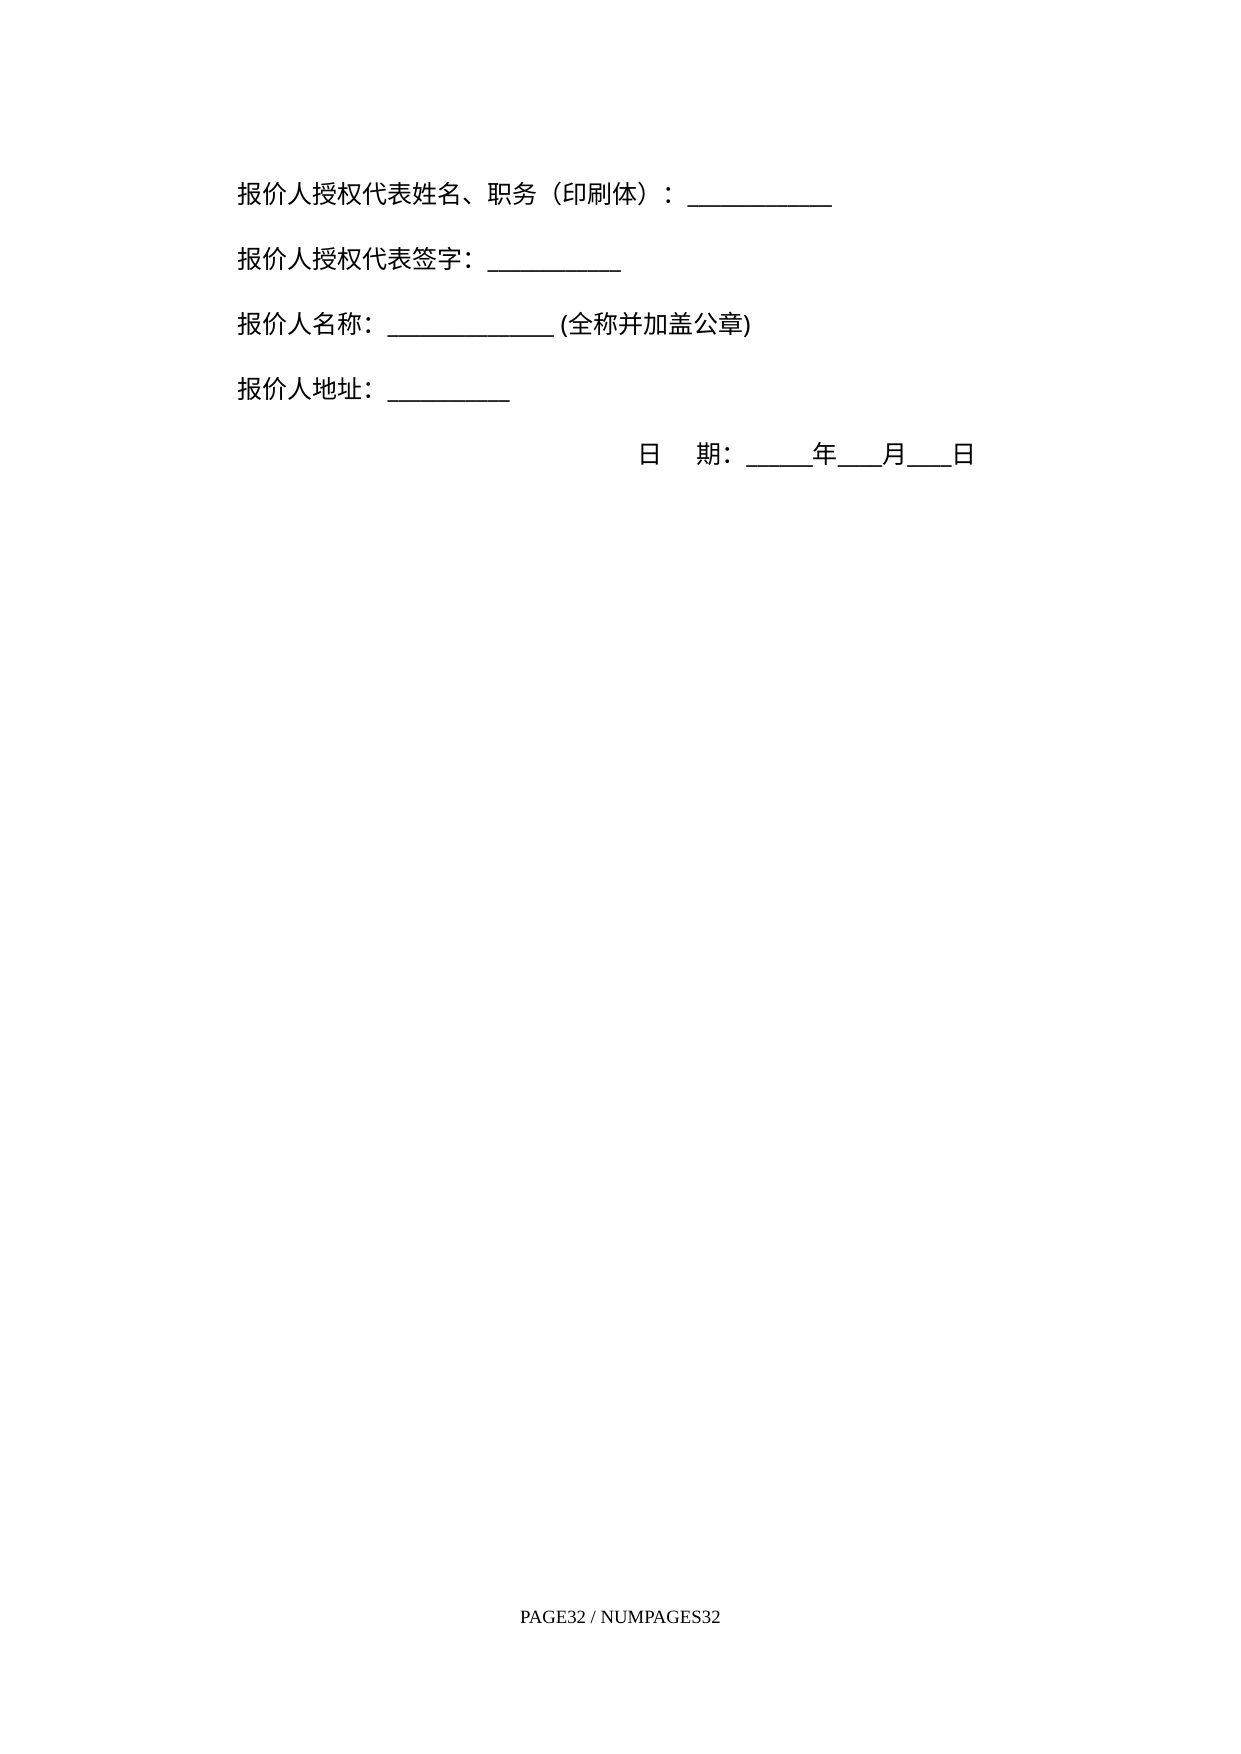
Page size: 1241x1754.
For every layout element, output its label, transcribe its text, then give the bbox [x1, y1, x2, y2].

text 报价人名称：_______________ (全称并加盖公章) [187, 290, 1053, 355]
text 报价人授权代表签字：____________ [187, 225, 1053, 290]
text 日 期：______年____月____日 [187, 420, 1053, 485]
text 报价人授权代表姓名、职务（印刷体）：_____________ [187, 160, 1053, 225]
text 报价人地址：___________ [187, 355, 1053, 420]
